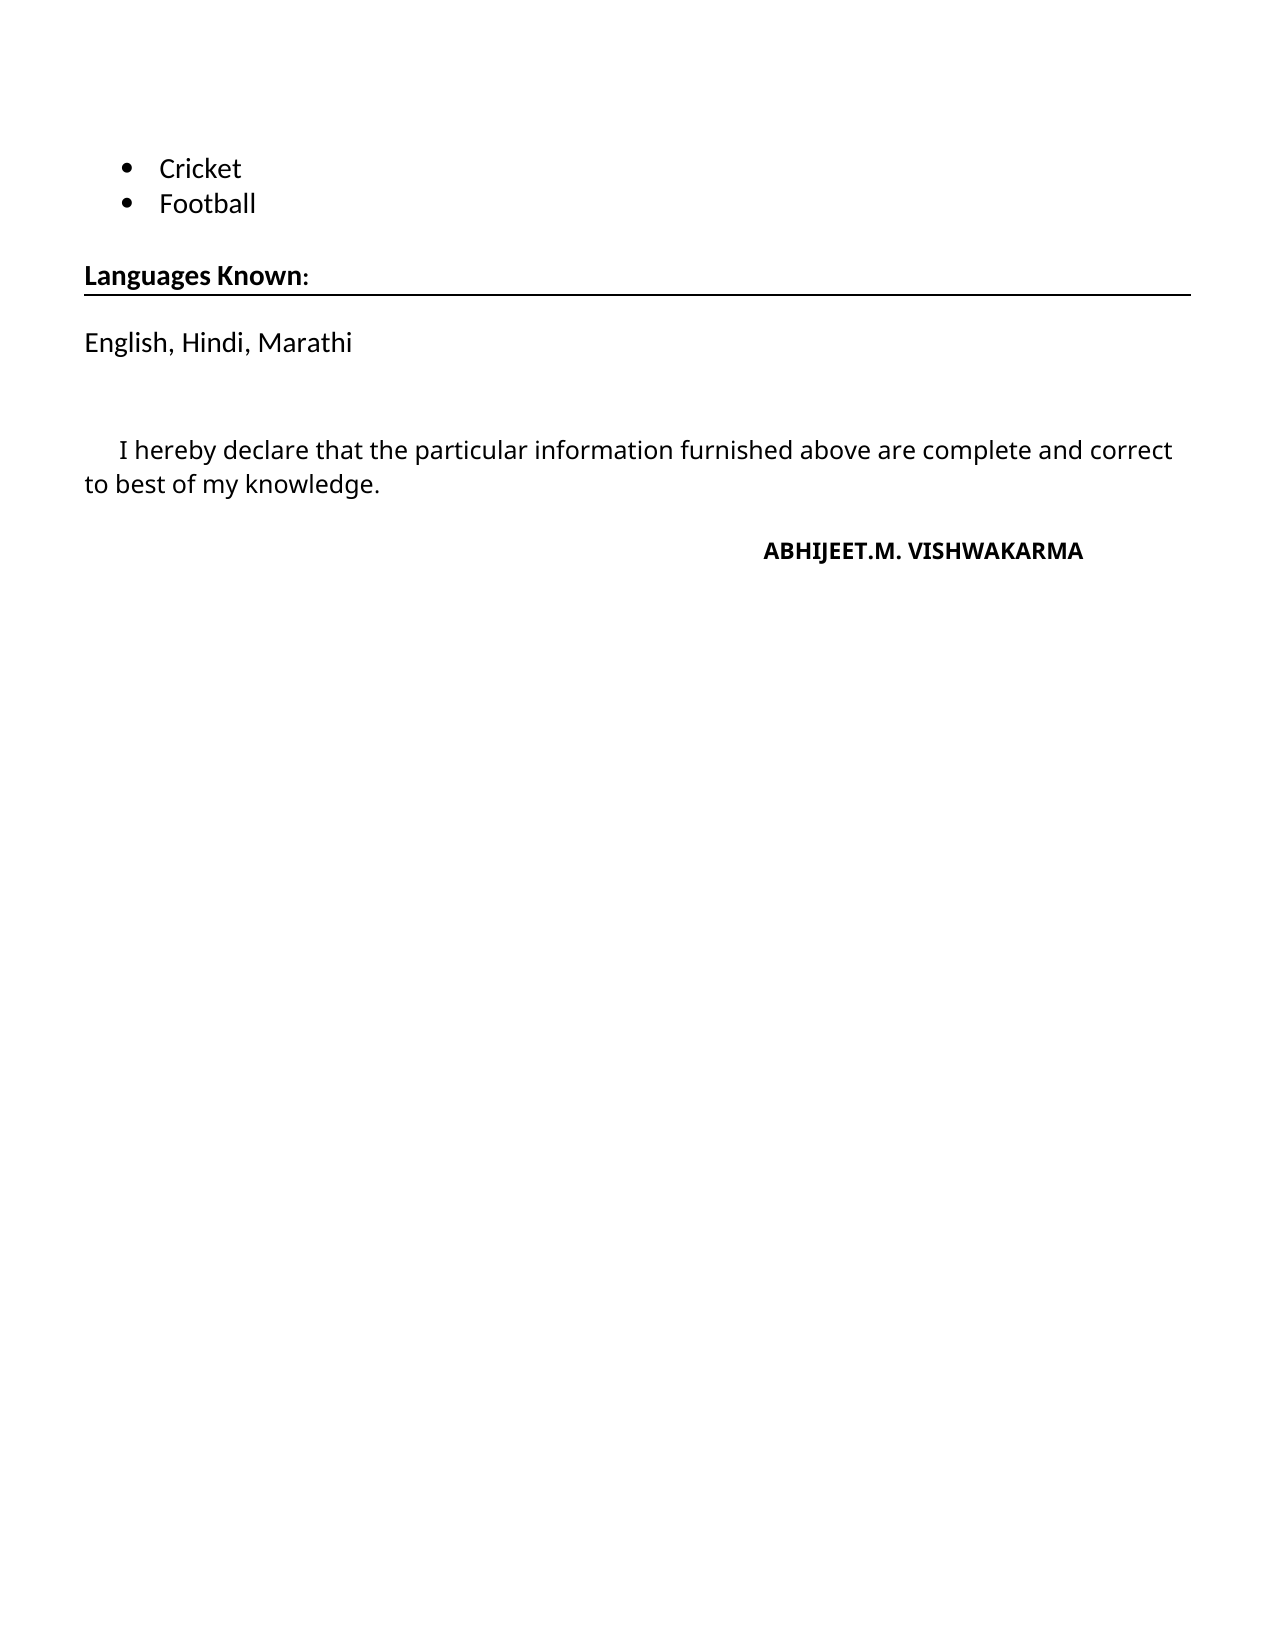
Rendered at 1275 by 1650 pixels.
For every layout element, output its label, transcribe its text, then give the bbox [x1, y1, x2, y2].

list Football [122, 186, 1191, 221]
list Cricket [122, 150, 1191, 186]
text I hereby declare that the particular information furnished above are complete and correct to best of my knowledge. [84, 433, 1191, 501]
text English, Hindi, Marathi [84, 324, 1191, 359]
text ABHIJEET.M. VISHWAKARMA [84, 535, 1191, 566]
text Languages Known: [84, 257, 1191, 294]
